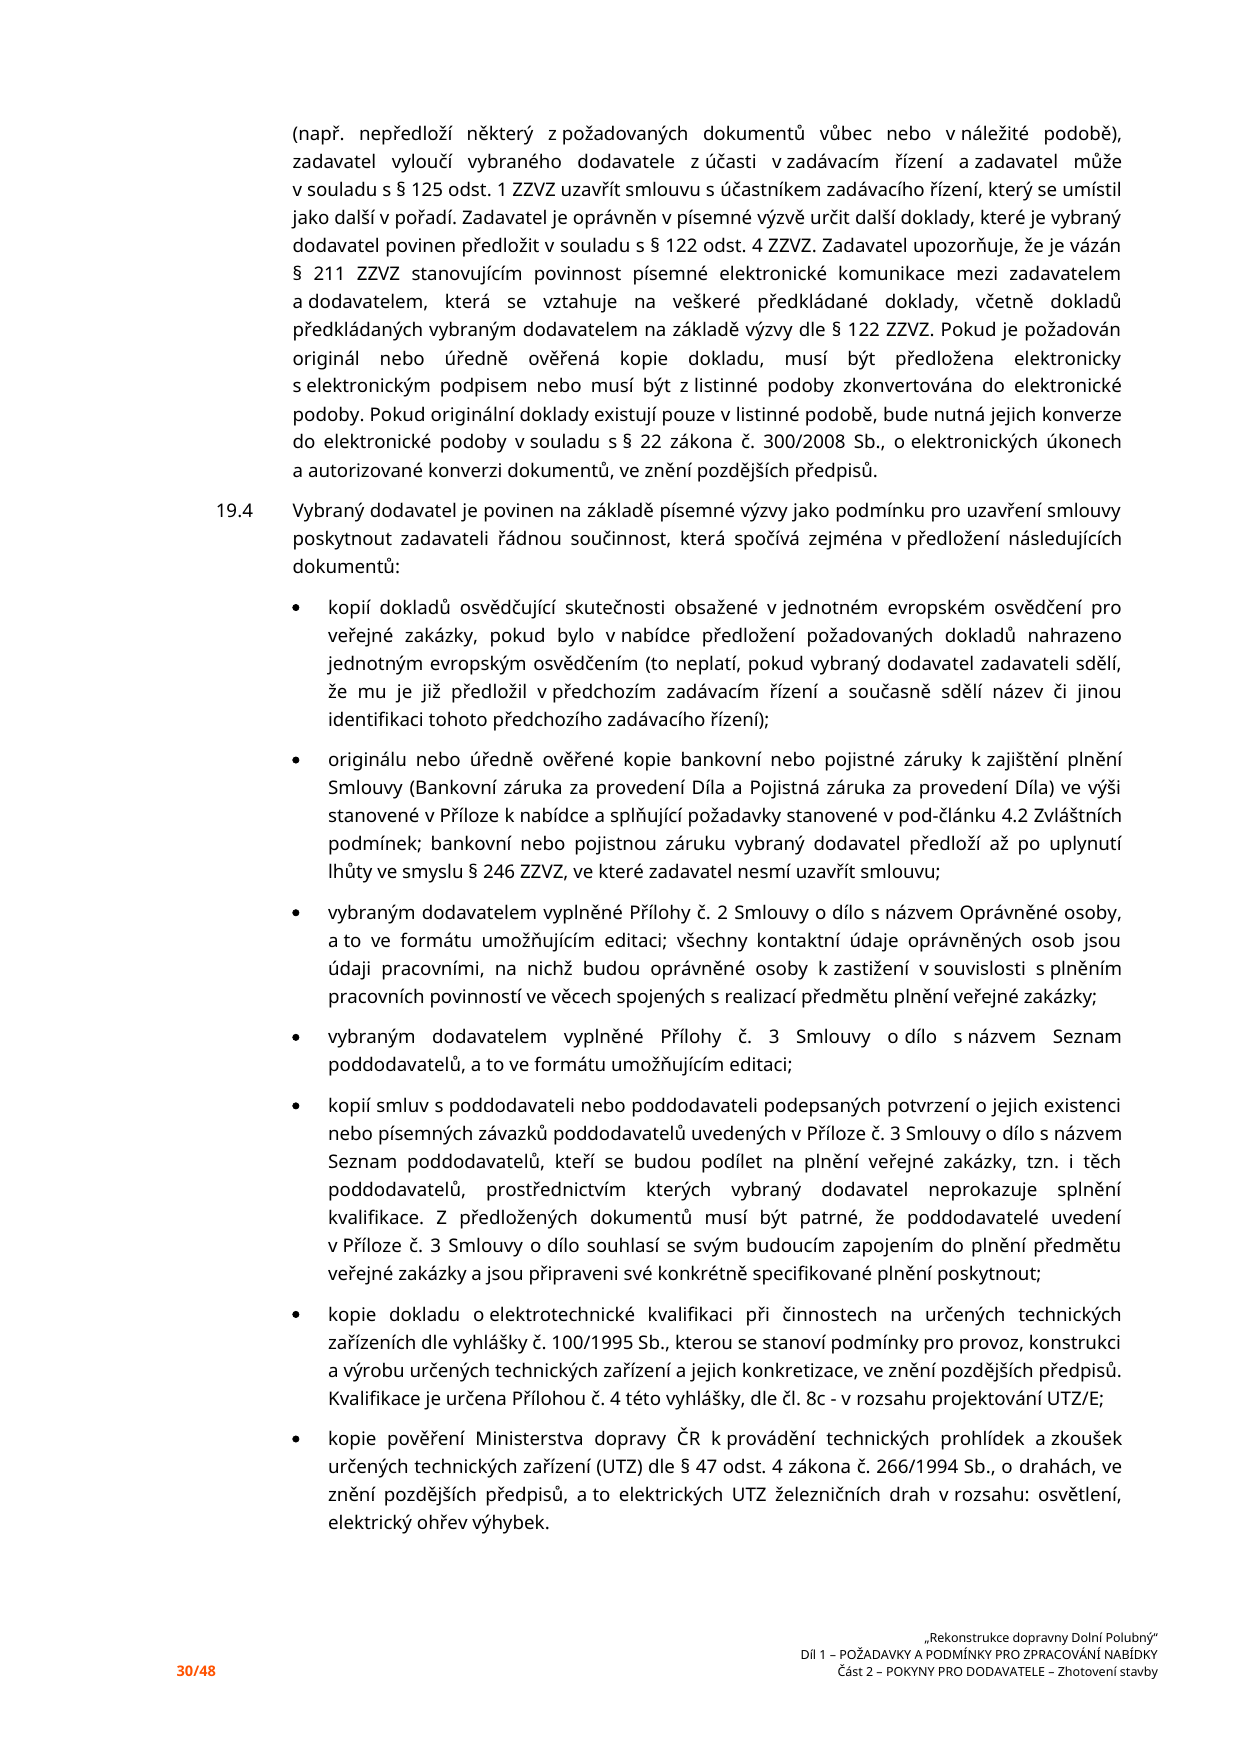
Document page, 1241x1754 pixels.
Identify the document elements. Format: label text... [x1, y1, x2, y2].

text Vybraný dodavatel je povinen na základě písemné výzvy jako podmínku pro uzavření smlouvy poskytnout zadavateli řádnou součinnost, která spočívá zejména v předložení následujících dokumentů: [216, 497, 1122, 579]
text kopie dokladu o elektrotechnické kvalifikaci při činnostech na určených technických zařízeních dle vyhlášky č. 100/1995 Sb., kterou se stanoví podmínky pro provoz, konstrukci a výrobu určených technických zařízení a jejich konkretizace, ve znění pozdějších předpisů. Kvalifikace je určena Přílohou č. 4 této vyhlášky, dle čl. 8c - v rozsahu projektování UTZ/E; [292, 1301, 1122, 1411]
text originálu nebo úředně ověřené kopie bankovní nebo pojistné záruky k zajištění plnění Smlouvy (Bankovní záruka za provedení Díla a Pojistná záruka za provedení Díla) ve výši stanovené v Příloze k nabídce a splňující požadavky stanovené v pod-článku 4.2 Zvláštních podmínek; bankovní nebo pojistnou záruku vybraný dodavatel předloží až po uplynutí lhůty ve smyslu § 246 ZZVZ, ve které zadavatel nesmí uzavřít smlouvu; [292, 747, 1122, 884]
text vybraným dodavatelem vyplněné Přílohy č. 2 Smlouvy o dílo s názvem Oprávněné osoby, a to ve formátu umožňujícím editaci; všechny kontaktní údaje oprávněných osob jsou údaji pracovními, na nichž budou oprávněné osoby k zastižení v souvislosti s plněním pracovních povinností ve věcech spojených s realizací předmětu plnění veřejné zakázky; [292, 899, 1122, 1009]
text kopií dokladů osvědčující skutečnosti obsažené v jednotném evropském osvědčení pro veřejné zakázky, pokud bylo v nabídce předložení požadovaných dokladů nahrazeno jednotným evropským osvědčením (to neplatí, pokud vybraný dodavatel zadavateli sdělí, že mu je již předložil v předchozím zadávacím řízení a současně sdělí název či jinou identifikaci tohoto předchozího zadávacího řízení); [292, 594, 1122, 732]
text vybraným dodavatelem vyplněné Přílohy č. 3 Smlouvy o dílo s názvem Seznam poddodavatelů, a to ve formátu umožňujícím editaci; [292, 1024, 1122, 1077]
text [216, 121, 1122, 482]
text kopie pověření Ministerstva dopravy ČR k provádění technických prohlídek a zkoušek určených technických zařízení (UTZ) dle § 47 odst. 4 zákona č. 266/1994 Sb., o drahách, ve znění pozdějších předpisů, a to elektrických UTZ železničních drah v rozsahu: osvětlení, elektrický ohřev výhybek. [292, 1426, 1122, 1535]
text kopií smluv s poddodavateli nebo poddodavateli podepsaných potvrzení o jejich existenci nebo písemných závazků poddodavatelů uvedených v Příloze č. 3 Smlouvy o dílo s názvem Seznam poddodavatelů, kteří se budou podílet na plnění veřejné zakázky, tzn. i těch poddodavatelů, prostřednictvím kterých vybraný dodavatel neprokazuje splnění kvalifikace. Z předložených dokumentů musí být patrné, že poddodavatelé uvedení v Příloze č. 3 Smlouvy o dílo souhlasí se svým budoucím zapojením do plnění předmětu veřejné zakázky a jsou připraveni své konkrétně specifikované plnění poskytnout; [292, 1092, 1122, 1286]
